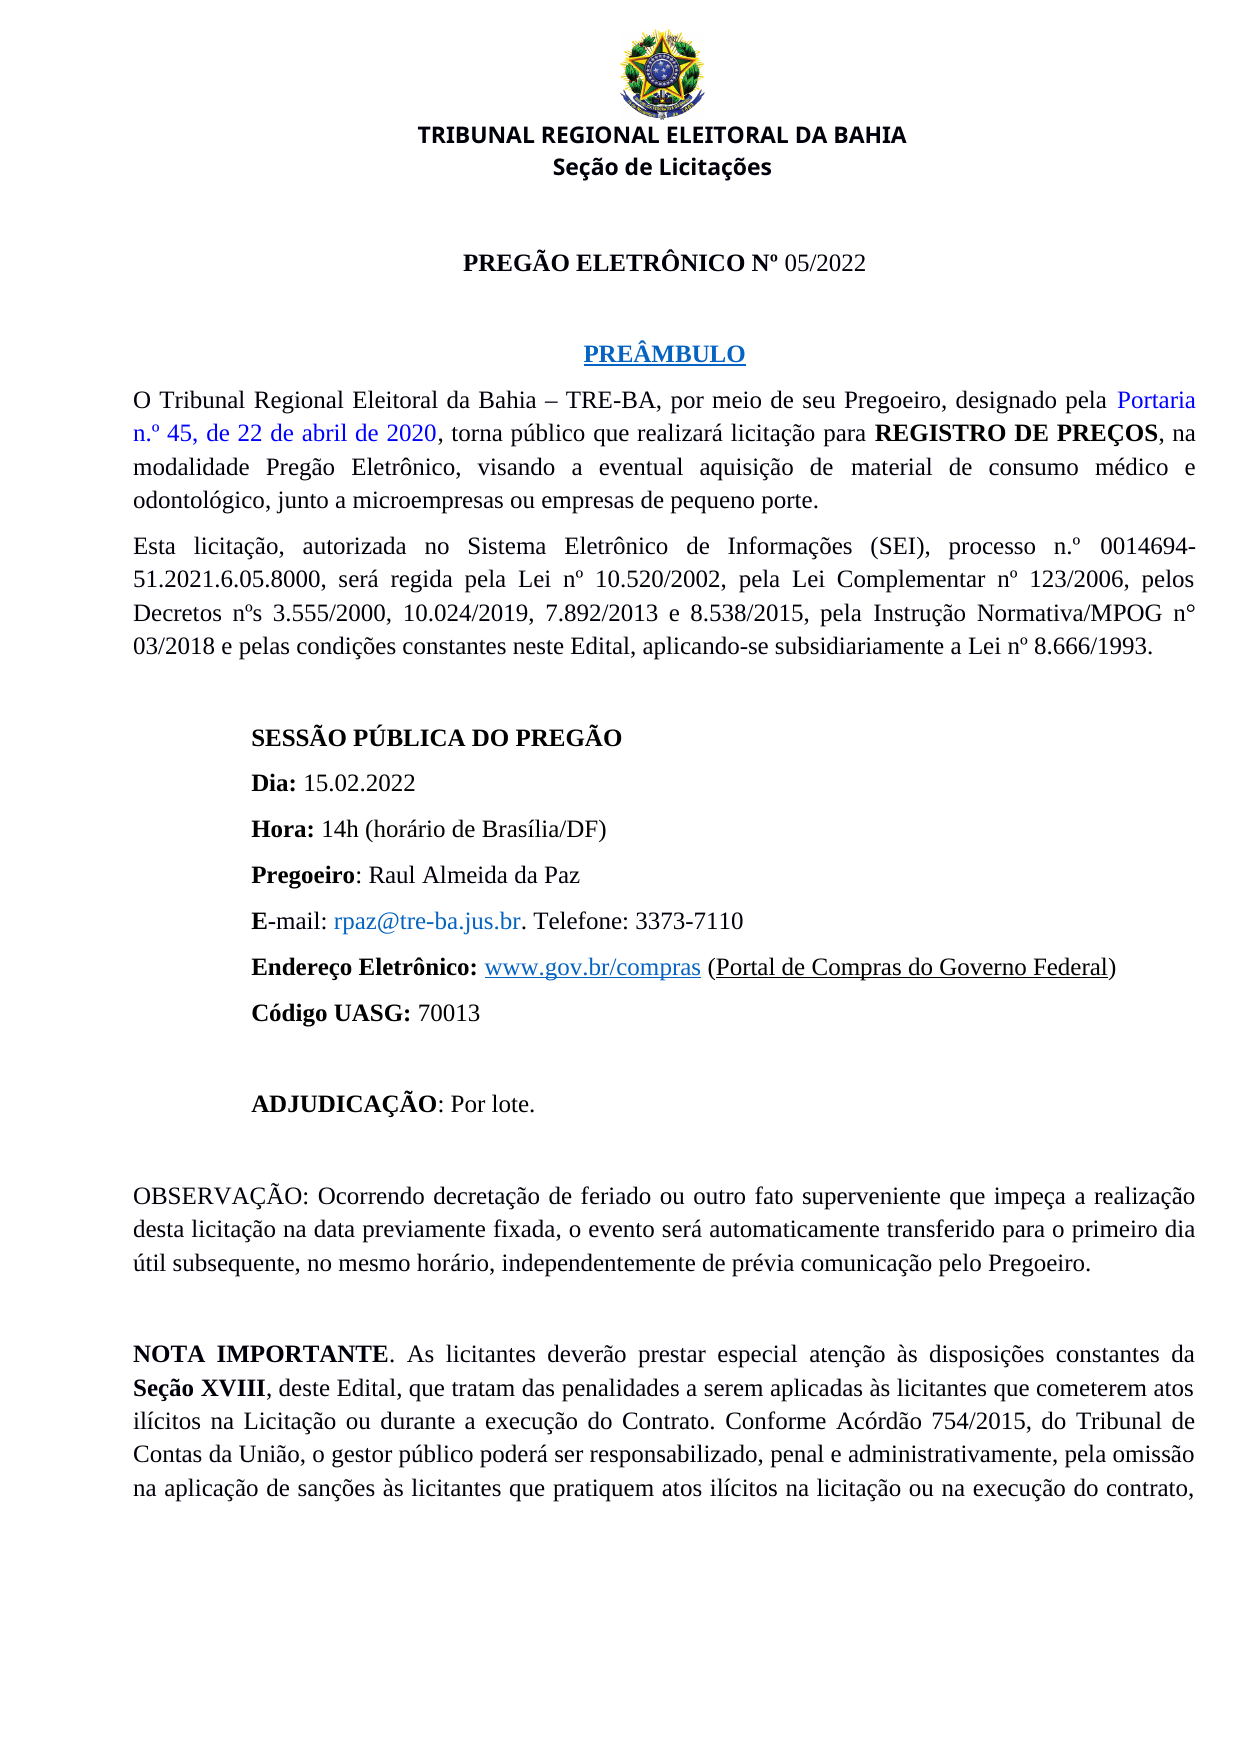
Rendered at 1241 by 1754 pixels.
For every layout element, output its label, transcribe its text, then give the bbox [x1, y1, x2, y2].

text Código UASG: 70013 [177, 994, 1196, 1028]
text OBSERVAÇÃO: Ocorrendo decretação de feriado ou outro fato superveniente que impeça a realização desta licitação na data previamente fixada, o evento será automaticamente transferido para o primeiro dia útil subsequente, no mesmo horário, independentemente de prévia comunicação pelo Pregoeiro. [133, 1178, 1196, 1278]
text Dia: 15.02.2022 [251, 765, 1196, 798]
text O Tribunal Regional Eleitoral da Bahia – TRE-BA, por meio de seu Pregoeiro, designado pela Portaria n.º 45, de 22 de abril de 2020, torna público que realizará licitação para REGISTRO DE PREÇOS, na modalidade Pregão Eletrônico, visando a eventual aquisição de , junto a microempresas ou empresas de pequeno porte. [133, 382, 1196, 515]
text PREÂMBULO [133, 336, 1196, 369]
text Pregoeiro: Raul Almeida da Paz [177, 857, 1196, 890]
text Endereço Eletrônico: www.gov.br/compras (Portal de Compras do Governo Federal) [251, 948, 1196, 982]
text SESSÃO PÚBLICA DO PREGÃO [251, 719, 1196, 753]
text Hora: 14h (horário de Brasília/DF) [251, 811, 1196, 844]
text PREGÃO ELETRÔNICO Nº [133, 244, 1196, 278]
text ADJUDICAÇÃO: Por lote. [177, 1086, 1196, 1119]
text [133, 1336, 1196, 1503]
text Esta licitação, autorizada no Sistema Eletrônico de Informações (SEI), processo n.º , será regida pela Lei nº 10.520/2002, pela Lei Complementar nº 123/2006, pelos Decretos nºs 3.555/2000, 10.024/2019, 7.892/2013 e 8.538/2015, pela Instrução Normativa/MPOG n° 03/2018 e pelas condições constantes neste Edital, aplicando-se subsidiariamente a Lei nº 8.666/1993. [133, 528, 1196, 661]
text E-mail: rpaz@tre-ba.jus.br. Telefone: 3373-7110 [177, 903, 1196, 936]
